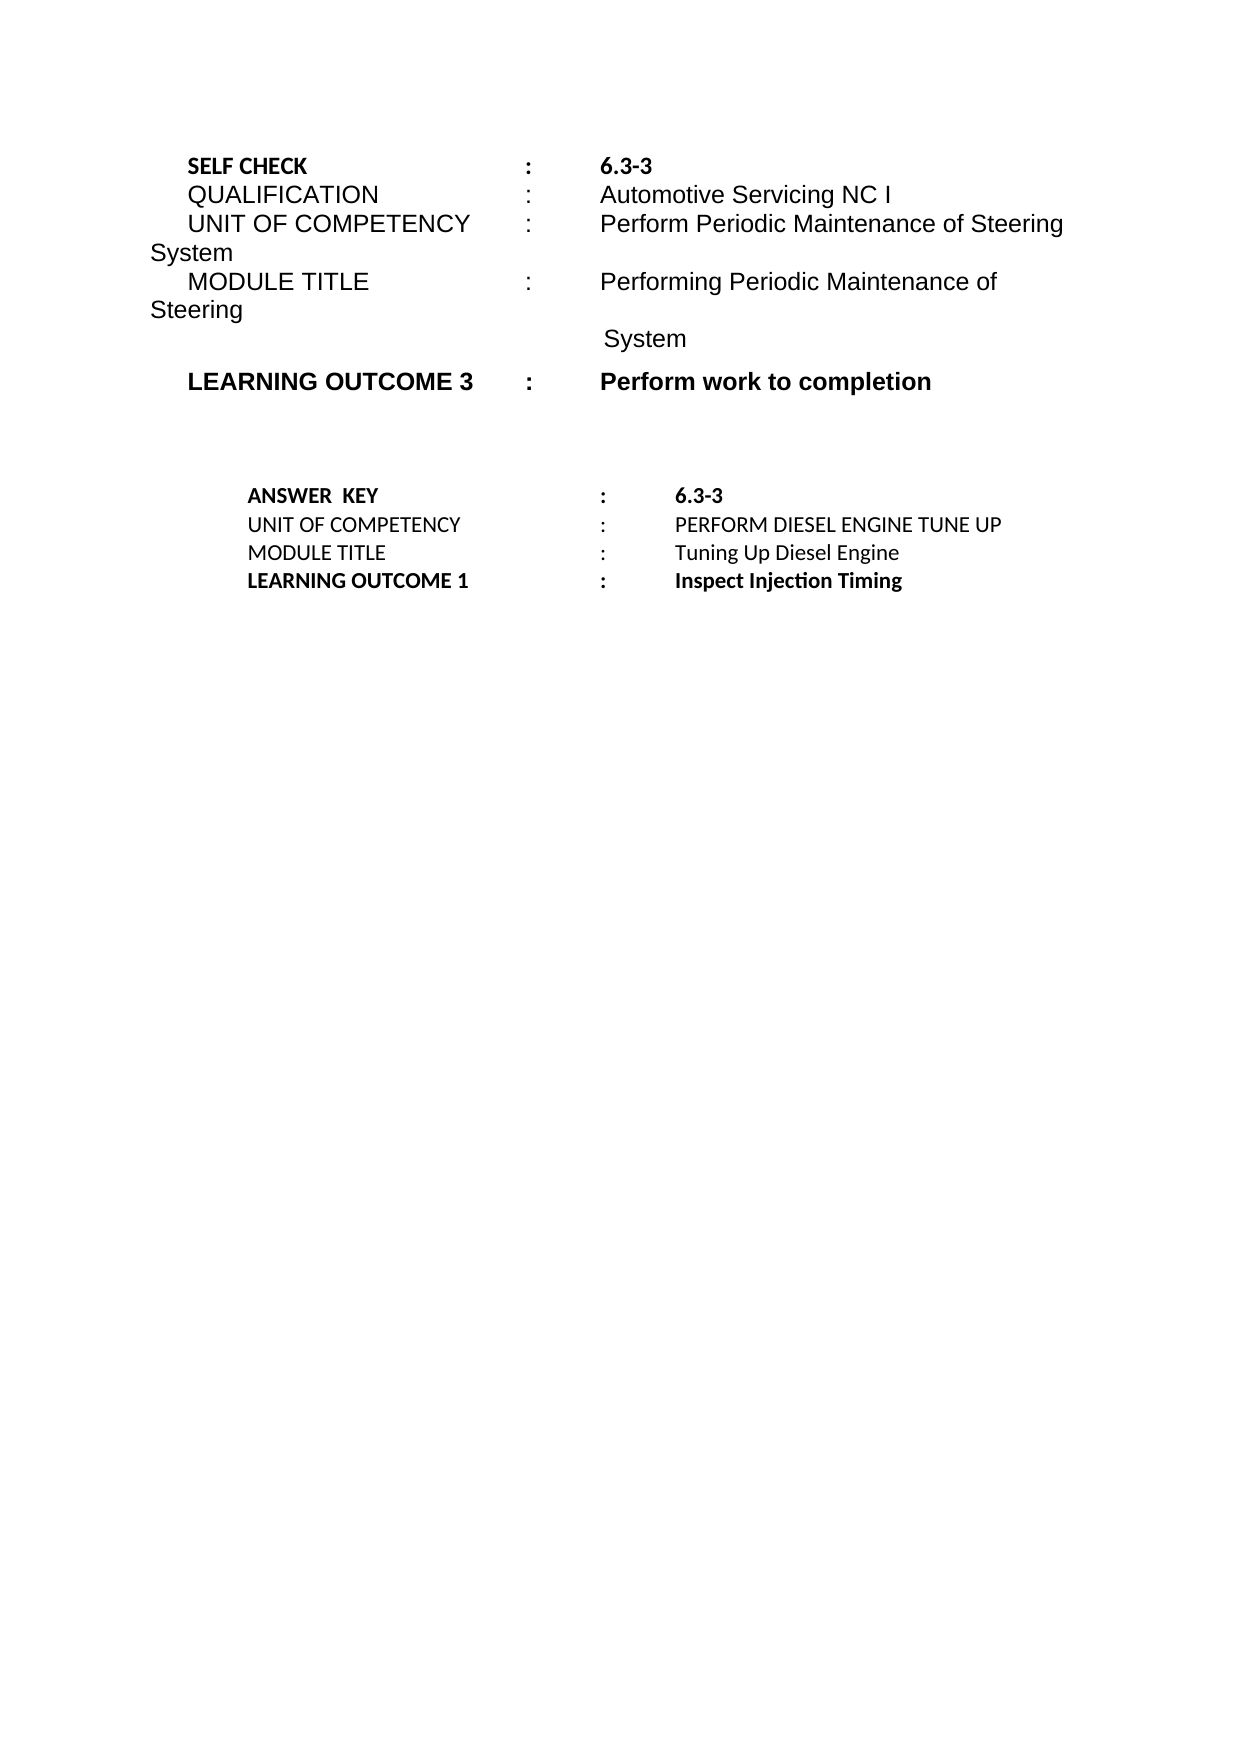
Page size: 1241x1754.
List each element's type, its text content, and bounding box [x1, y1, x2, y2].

text MODULE TITLE : Tuning Up Diesel Engine [210, 538, 1090, 566]
text LEARNING OUTCOME 3 : Perform work to completion [150, 367, 1090, 396]
text System [150, 324, 1090, 353]
text UNIT OF COMPETENCY : Perform Periodic Maintenance of Steering System [150, 209, 1090, 267]
text QUALIFICATION : Automotive Servicing NC I [150, 181, 1090, 209]
text ANSWER KEY : 6.3-3 [210, 482, 1090, 510]
text SELF CHECK : 6.3-3 [150, 150, 1090, 181]
text UNIT OF COMPETENCY : PERFORM DIESEL ENGINE TUNE UP [210, 510, 1090, 538]
text LEARNING OUTCOME 1 : Inspect Injection Timing [210, 566, 1090, 594]
text MODULE TITLE : Performing Periodic Maintenance of Steering [150, 267, 1090, 324]
